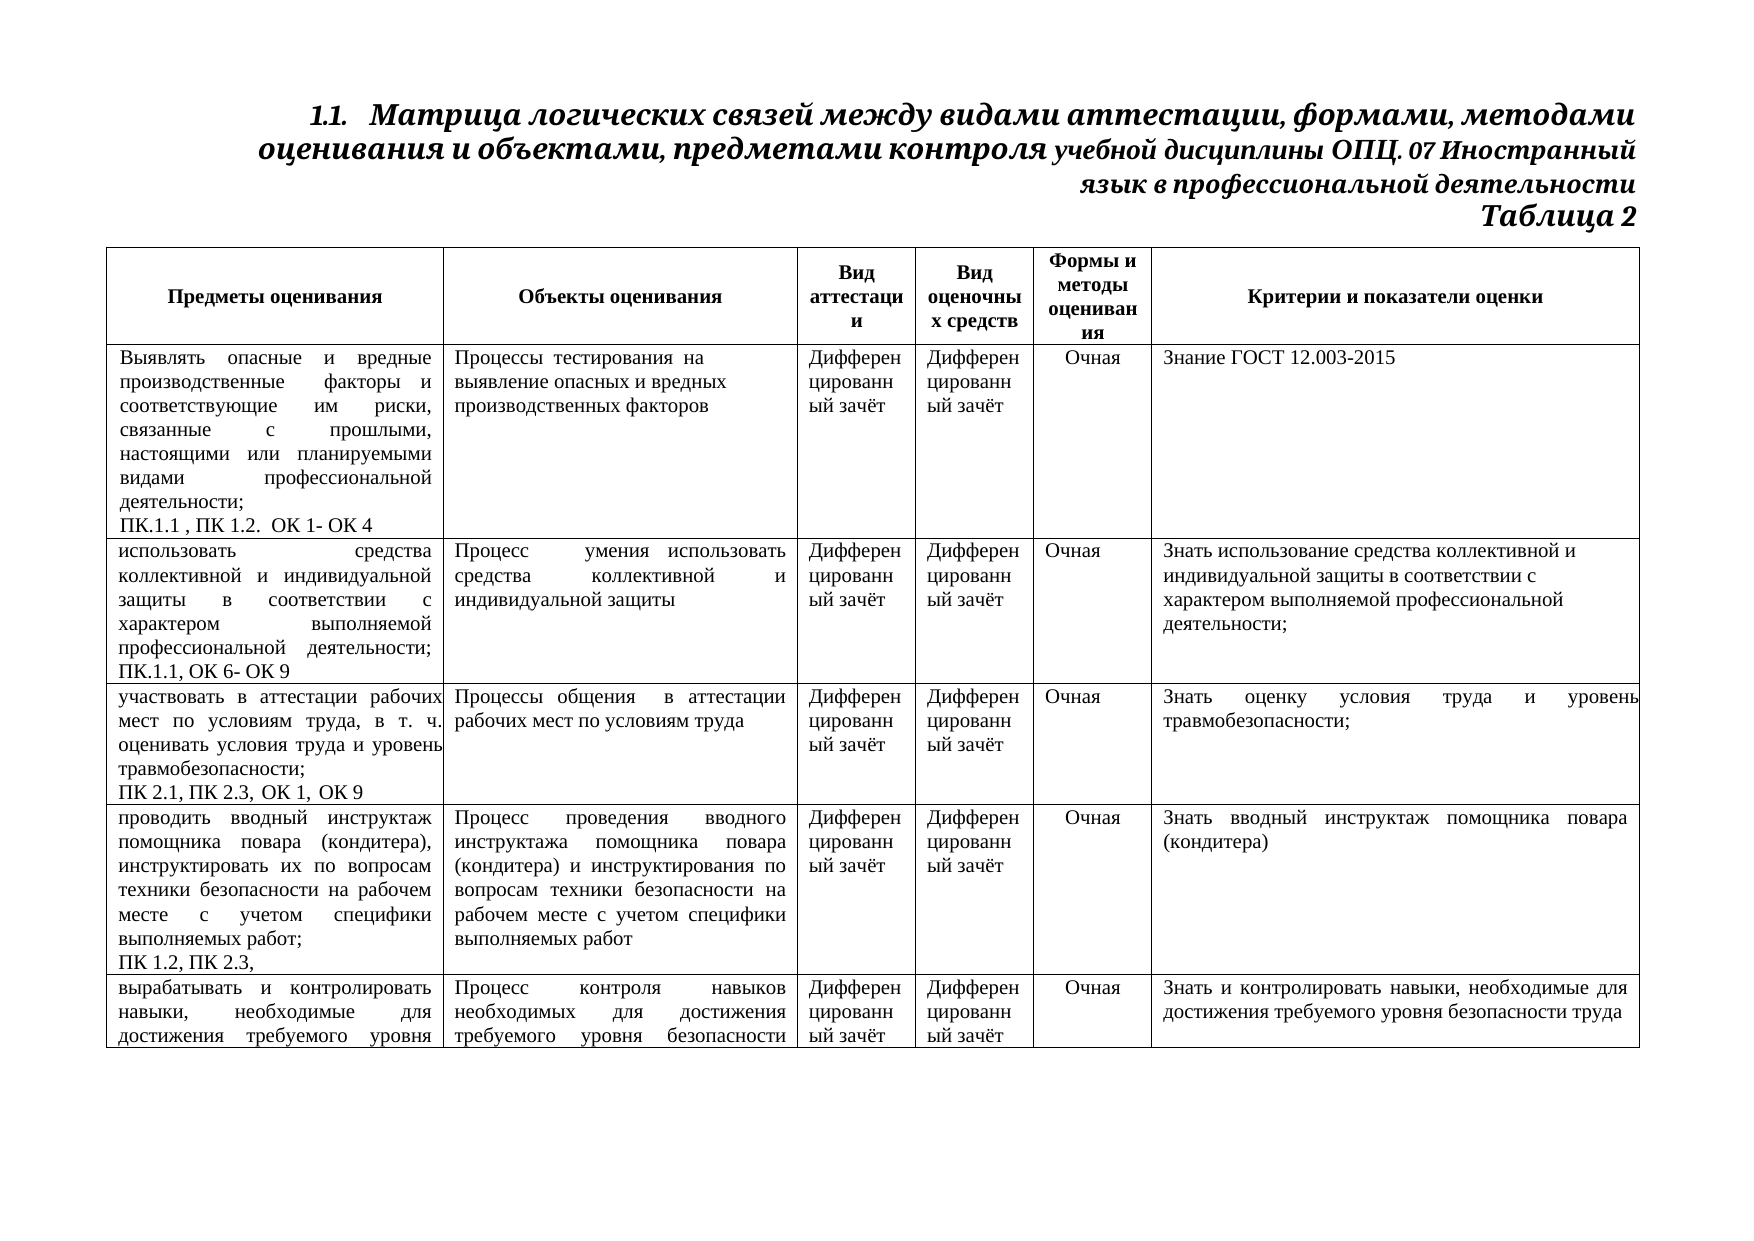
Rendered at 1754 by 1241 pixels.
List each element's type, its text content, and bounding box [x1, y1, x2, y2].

table_cell Знание ГОСТ 12.003-2015 [1152, 345, 1639, 537]
table_cell Дифференцированный зачёт [798, 539, 915, 683]
table_cell Очная [1034, 805, 1151, 974]
table_header Объекты оценивания [444, 248, 797, 344]
table_cell использовать средства коллективной и индивидуальной защиты в соответствии с характером выполняемой профессиональной деятельности; ПК.1.1, ОК 6- ОК 9 [107, 539, 443, 683]
table_header Критерии и показатели оценки [1152, 248, 1639, 344]
table_cell участвовать в аттестации рабочих мест по условиям труда, в т. ч. оценивать условия труда и уровень травмобезопасности; ПК 2.1, ПК 2.3, ОК 1, ОК 9 [107, 684, 443, 804]
table_header Предметы оценивания [107, 248, 443, 344]
table_cell Дифференцированный зачёт [916, 539, 1033, 683]
table_cell Дифференцированный зачёт [798, 805, 915, 974]
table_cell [1152, 975, 1639, 1047]
table_cell Знать вводный инструктаж помощника повара (кондитера) [1152, 805, 1639, 974]
table_cell Дифференцированный зачёт [916, 345, 1033, 537]
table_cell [107, 975, 443, 1047]
table_cell Очная [1034, 345, 1151, 537]
table_cell Дифференцированный зачёт [916, 684, 1033, 804]
table_cell проводить вводный инструктаж помощника повара (кондитера), инструктировать их по вопросам техники безопасности на рабочем месте с учетом специфики выполняемых работ; ПК 1.2, ПК 2.3, [107, 805, 443, 974]
table_header Вид аттестации [798, 248, 915, 344]
table_cell Очная [1034, 684, 1151, 804]
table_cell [798, 975, 915, 1047]
table_cell Процесс проведения вводного инструктажа помощника повара (кондитера) и инструктирования по вопросам техники безопасности на рабочем месте с учетом специфики выполняемых работ [444, 805, 797, 974]
table_cell Дифференцированный зачёт [916, 805, 1033, 974]
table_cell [916, 975, 1033, 1047]
table_cell Выявлять опасные и вредные производственные факторы и соответствующие им риски, связанные с прошлыми, настоящими или планируемыми видами профессиональной деятельности; ПК.1.1 , ПК 1.2. ОК 1- ОК 4 [107, 345, 443, 537]
table_cell Процессы общения в аттестации рабочих мест по условиям труда [444, 684, 797, 804]
table_header Формы и методы оценивания [1034, 248, 1151, 344]
table_cell Знать оценку условия труда и уровень травмобезопасности; [1152, 684, 1639, 804]
table_cell Знать использование средства коллективной и индивидуальной защиты в соответствии с характером выполняемой профессиональной деятельности; [1152, 539, 1639, 683]
table_cell Процесс умения использовать средства коллективной и индивидуальной защиты [444, 539, 797, 683]
table_header Вид оценочных средств [916, 248, 1033, 344]
table_cell Дифференцированный зачёт [798, 345, 915, 537]
table_cell Очная [1034, 539, 1151, 683]
subtitle Матрица логических связей между видами аттестации, формами, методами оценивания и объектами, предметами контроля учебной дисциплины ОПЦ. 07 Иностранный язык в профессиональной деятельности [207, 99, 1636, 201]
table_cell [444, 975, 797, 1047]
table_cell Дифференцированный зачёт [798, 684, 915, 804]
table_cell Процессы тестирования на выявление опасных и вредных производственных факторов [444, 345, 797, 537]
table_cell Очная [1034, 975, 1151, 1047]
subtitle Таблица 2 [207, 201, 1636, 234]
